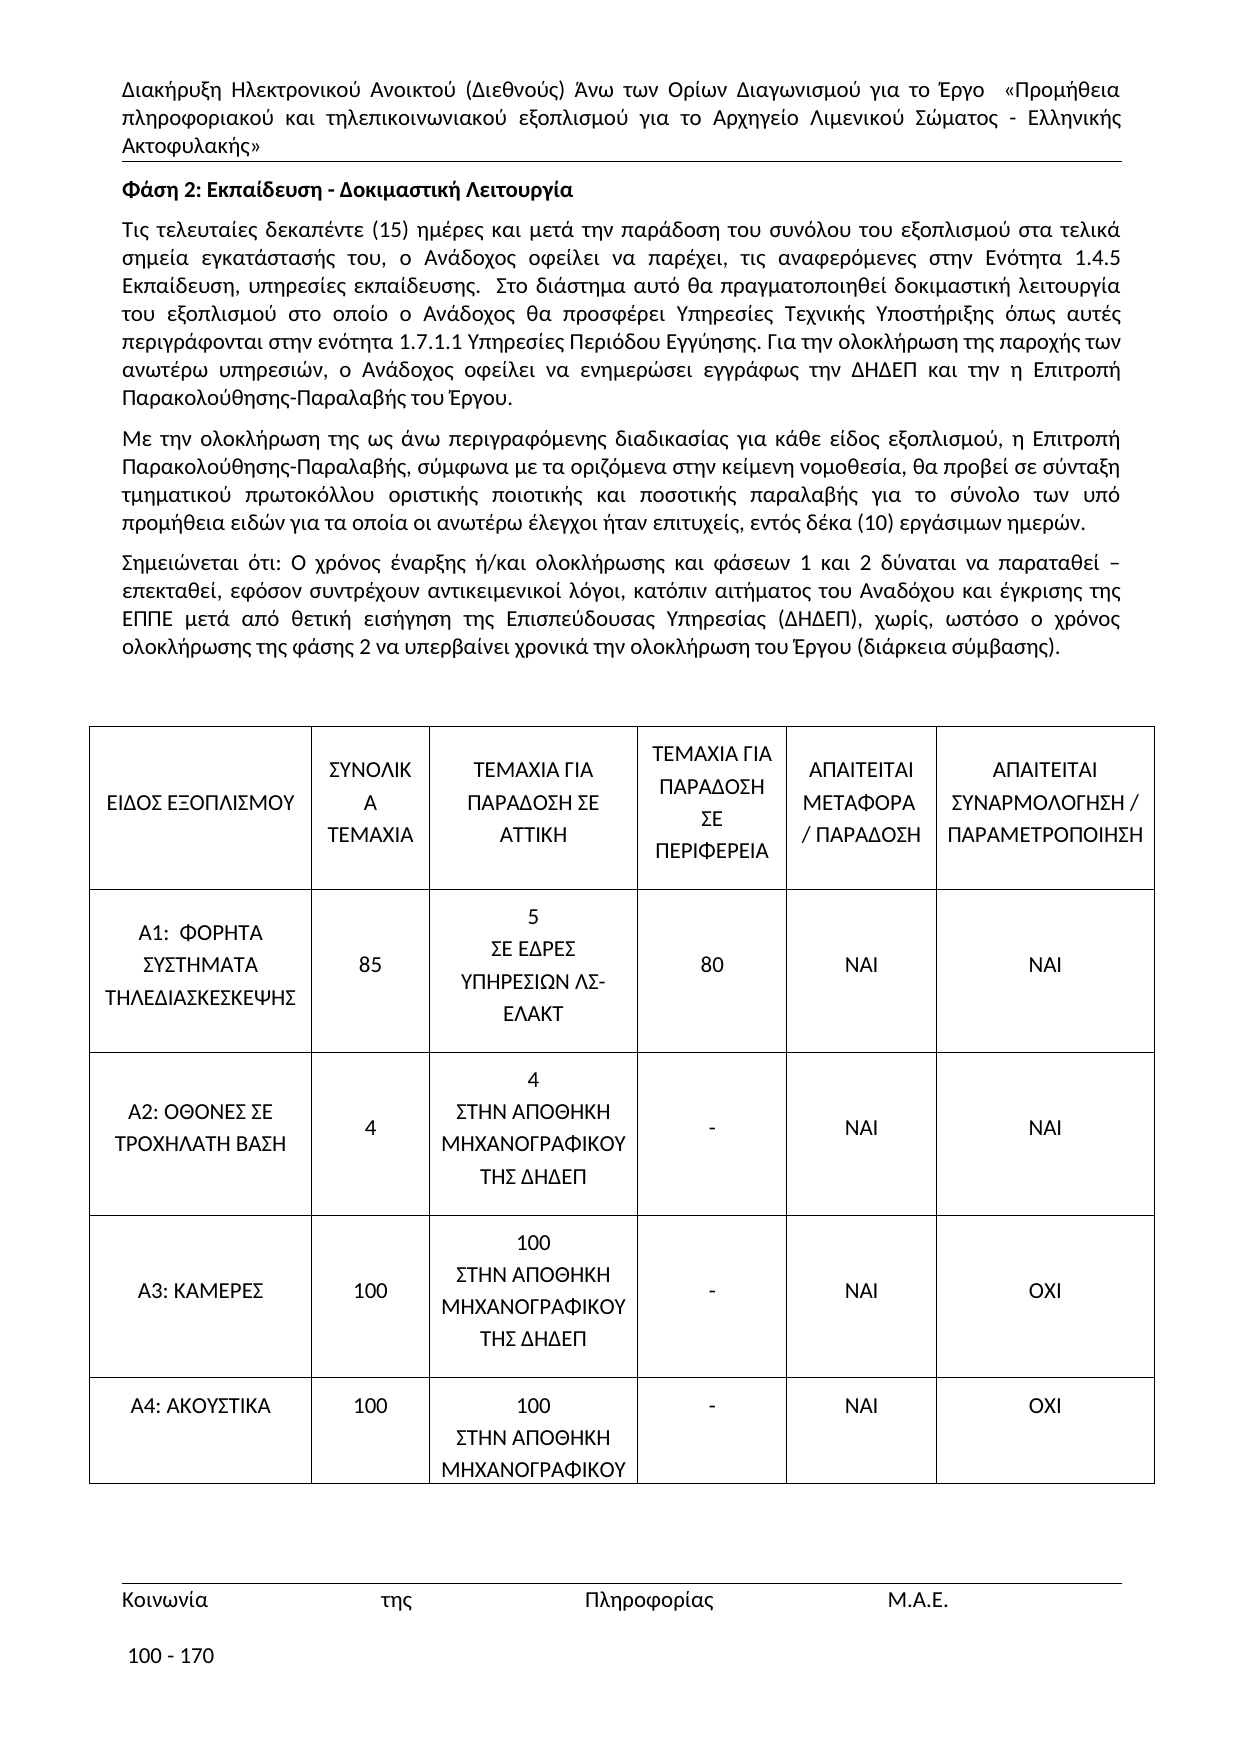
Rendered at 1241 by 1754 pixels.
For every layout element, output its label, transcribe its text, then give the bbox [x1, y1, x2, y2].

text Φάση 2: Εκπαίδευση - Δοκιμαστική Λειτουργία [122, 175, 1122, 203]
table_cell 4 [312, 1053, 429, 1214]
table_cell 80 [638, 890, 786, 1052]
table_cell - [638, 1053, 786, 1214]
table_cell 100 [312, 1216, 429, 1377]
table_header ΑΠΑΙΤΕΙΤΑΙ ΜΕΤΑΦΟΡΑ / ΠΑΡΑΔΟΣΗ [787, 727, 936, 889]
table_cell - [638, 1216, 786, 1377]
table_header ΤΕΜΑΧΙΑ ΓΙΑ ΠΑΡΑΔΟΣΗ ΣΕ ΑΤΤΙΚΗ [430, 727, 637, 889]
table_cell ΟΧΙ [937, 1216, 1154, 1377]
table_cell 5 ΣΕ ΕΔΡΕΣ ΥΠΗΡΕΣΙΩΝ ΛΣ-ΕΛΑΚΤ [430, 890, 637, 1052]
table_header ΑΠΑΙΤΕΙΤΑΙ ΣΥΝΑΡΜΟΛΟΓΗΣΗ / ΠΑΡΑΜΕΤΡΟΠΟΙΗΣΗ [937, 727, 1154, 889]
table_cell ΝΑΙ [787, 1216, 936, 1377]
table_cell ΝΑΙ [787, 890, 936, 1052]
text Τις τελευταίες δεκαπέντε (15) ημέρες και μετά την παράδοση του συνόλου του εξοπλισμού στα τελικά σημεία εγκατάστασής του, ο Ανάδοχος οφείλει να παρέχει, τις αναφερόμενες στην Ενότητα 1.4.5 Εκπαίδευση, υπηρεσίες εκπαίδευσης. Στο διάστημα αυτό θα πραγματοποιηθεί δοκιμαστική λειτουργία του εξοπλισμού στο οποίο ο Ανάδοχος θα προσφέρει Υπηρεσίες Τεχνικής Υποστήριξης όπως αυτές περιγράφονται στην ενότητα 1.7.1.1 Υπηρεσίες Περιόδου Εγγύησης. Για την ολοκλήρωση της παροχής των ανωτέρω υπηρεσιών, ο Ανάδοχος οφείλει να ενημερώσει εγγράφως την ΔΗΔΕΠ και την η Επιτροπή Παρακολούθησης-Παραλαβής του Έργου. [122, 215, 1122, 411]
table_cell 100 [312, 1378, 429, 1483]
table_cell Α1: ΦΟΡΗΤΑ ΣΥΣΤΗΜΑΤΑ ΤΗΛΕΔΙΑΣΚΕΣΚΕΨΗΣ [90, 890, 311, 1052]
table_cell ΝΑΙ [937, 1053, 1154, 1214]
table_cell Α2: ΟΘΟΝΕΣ ΣΕ ΤΡΟΧΗΛΑΤΗ ΒΑΣΗ [90, 1053, 311, 1214]
table_cell ΝΑΙ [787, 1378, 936, 1483]
table_header ΣΥΝΟΛΙΚΑ ΤΕΜΑΧΙΑ [312, 727, 429, 889]
text Σημειώνεται ότι: Ο χρόνος έναρξης ή/και ολοκλήρωσης και φάσεων 1 και 2 δύναται να παραταθεί – επεκταθεί, εφόσον συντρέχουν αντικειμενικοί λόγοι, κατόπιν αιτήματος του Αναδόχου και έγκρισης της ΕΠΠΕ μετά από θετική εισήγηση της Επισπεύδουσας Υπηρεσίας (ΔΗΔΕΠ), χωρίς, ωστόσο ο χρόνος ολοκλήρωσης της φάσης 2 να υπερβαίνει χρονικά την ολοκλήρωση του Έργου (διάρκεια σύμβασης). [122, 548, 1122, 661]
table_cell - [638, 1378, 786, 1483]
table_cell ΟΧΙ [937, 1378, 1154, 1483]
table_cell Α3: ΚΑΜΕΡΕΣ [90, 1216, 311, 1377]
table_cell Α4: ΑΚΟΥΣΤΙΚΑ [90, 1378, 311, 1483]
table_cell ΝΑΙ [787, 1053, 936, 1214]
text Με την ολοκλήρωση της ως άνω περιγραφόμενης διαδικασίας για κάθε είδος εξοπλισμού, η Επιτροπή Παρακολούθησης-Παραλαβής, σύμφωνα με τα οριζόμενα στην κείμενη νομοθεσία, θα προβεί σε σύνταξη τμηματικού πρωτοκόλλου οριστικής ποιοτικής και ποσοτικής παραλαβής για το σύνολο των υπό προμήθεια ειδών για τα οποία οι ανωτέρω έλεγχοι ήταν επιτυχείς, εντός δέκα (10) εργάσιμων ημερών. [122, 424, 1122, 536]
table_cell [430, 1216, 637, 1377]
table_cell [430, 1378, 637, 1483]
table_cell 85 [312, 890, 429, 1052]
table_cell 4 ΣΤΗΝ ΑΠΟΘΗΚΗ ΜΗΧΑΝΟΓΡΑΦΙΚΟΥ ΤΗΣ ΔΗΔΕΠ [430, 1053, 637, 1214]
table_cell ΝΑΙ [937, 890, 1154, 1052]
table_header ΤΕΜΑΧΙΑ ΓΙΑ ΠΑΡΑΔΟΣΗ ΣΕ ΠΕΡΙΦΕΡΕΙΑ [638, 727, 786, 889]
table_header ΕΙΔΟΣ ΕΞΟΠΛΙΣΜΟΥ [90, 727, 311, 889]
